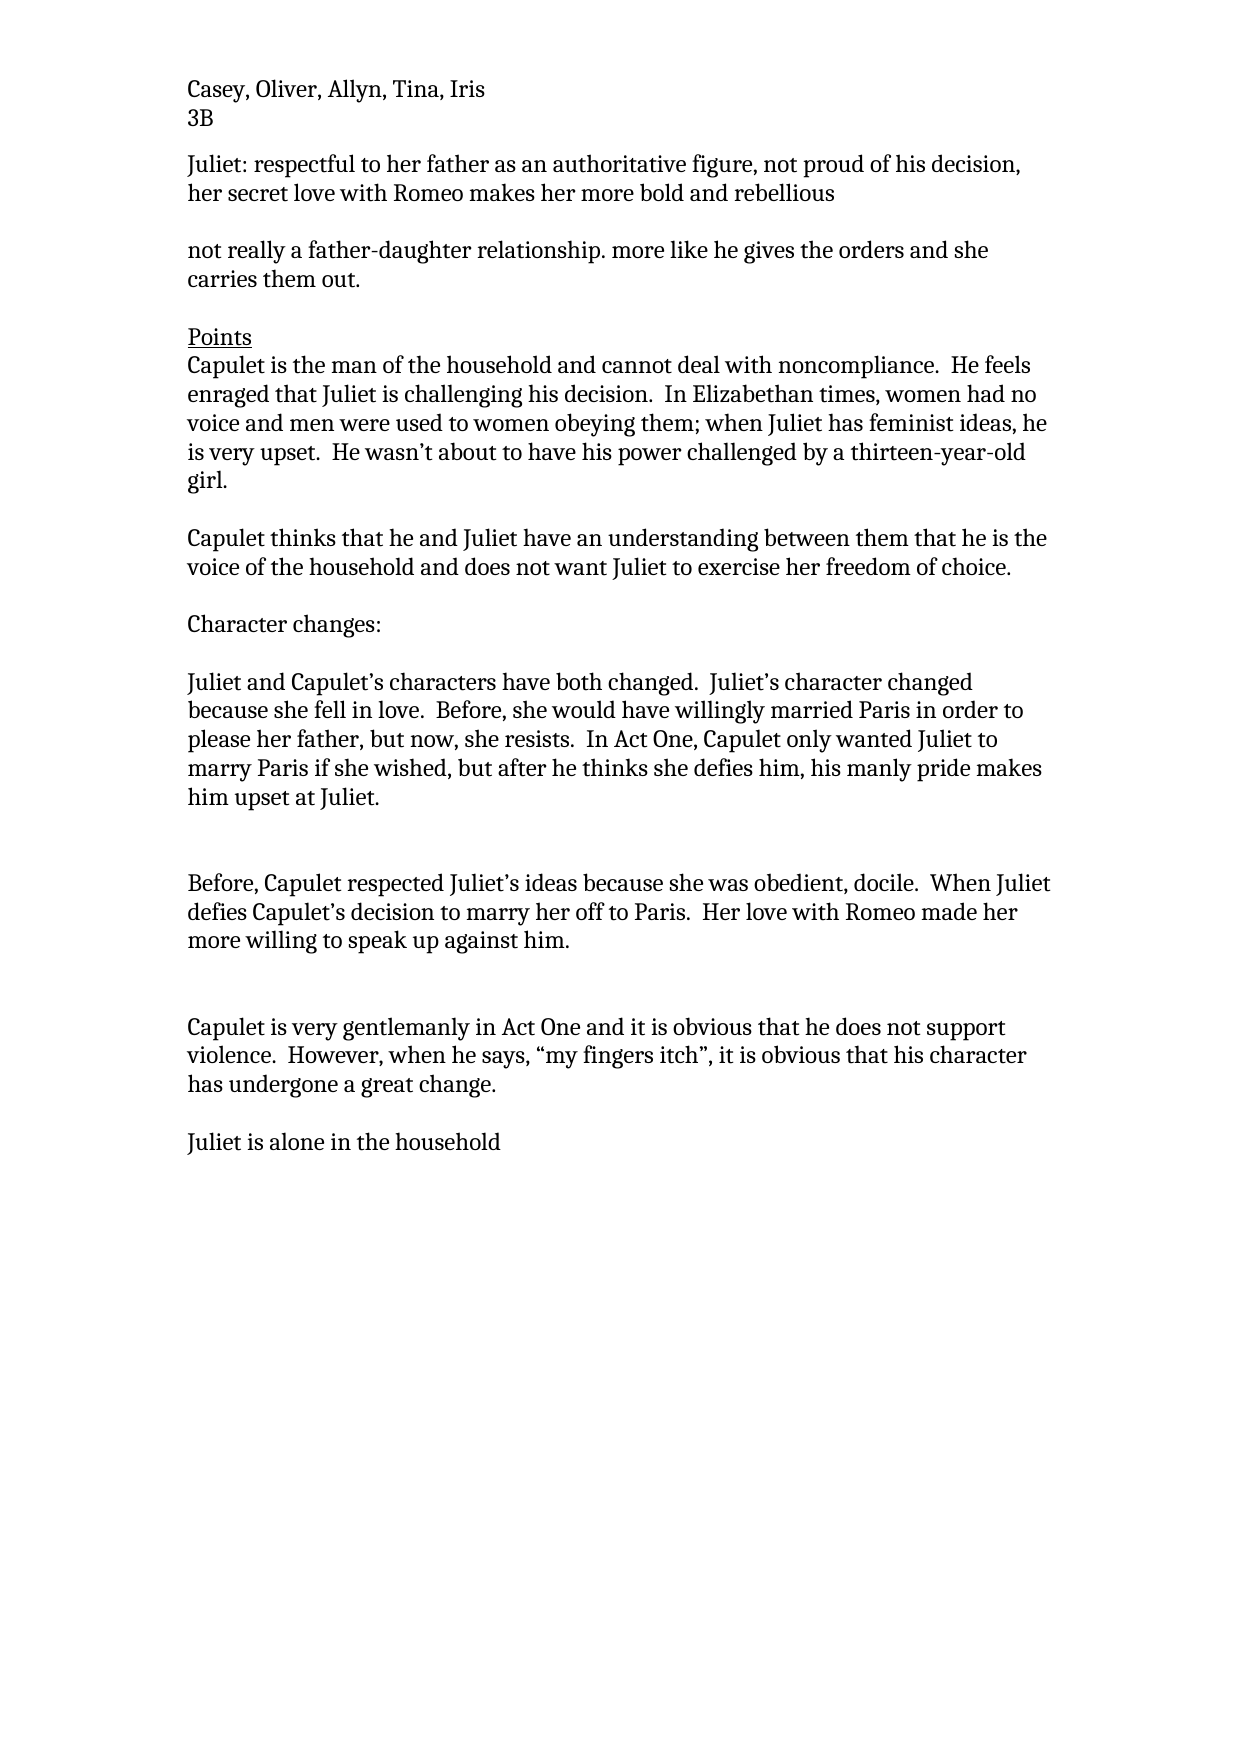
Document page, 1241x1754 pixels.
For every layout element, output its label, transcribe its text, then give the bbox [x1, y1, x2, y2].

text Capulet is very gentlemanly in Act One and it is obvious that he does not support violence. However, when he says, “my fingers itch”, it is obvious that his character has undergone a great change. [187, 1012, 1053, 1099]
text Points [187, 322, 1053, 351]
text Juliet is alone in the household [187, 1127, 1053, 1156]
text Capulet is the man of the household and cannot deal with noncompliance. He feels enraged that Juliet is challenging his decision. In Elizabethan times, women had no voice and men were used to women obeying them; when Juliet has feminist ideas, he is very upset. He wasn’t about to have his power challenged by a thirteen-year-old girl. [187, 351, 1053, 495]
text Juliet: respectful to her father as an authoritative figure, not proud of his decision, her secret love with Romeo makes her more bold and rebellious [187, 150, 1053, 207]
text Character changes: [187, 610, 1053, 639]
text Capulet thinks that he and Juliet have an understanding between them that he is the voice of the household and does not want Juliet to exercise her freedom of choice. [187, 524, 1053, 581]
text Juliet and Capulet’s characters have both changed. Juliet’s character changed because she fell in love. Before, she would have willingly married Paris in order to please her father, but now, she resists. In Act One, Capulet only wanted Juliet to marry Paris if she wished, but after he thinks she defies him, his manly pride makes him upset at Juliet. [187, 667, 1053, 811]
text not really a father-daughter relationship. more like he gives the orders and she carries them out. [187, 236, 1053, 294]
text Before, Capulet respected Juliet’s ideas because she was obedient, docile. When Juliet defies Capulet’s decision to marry her off to Paris. Her love with Romeo made her more willing to speak up against him. [187, 869, 1053, 955]
